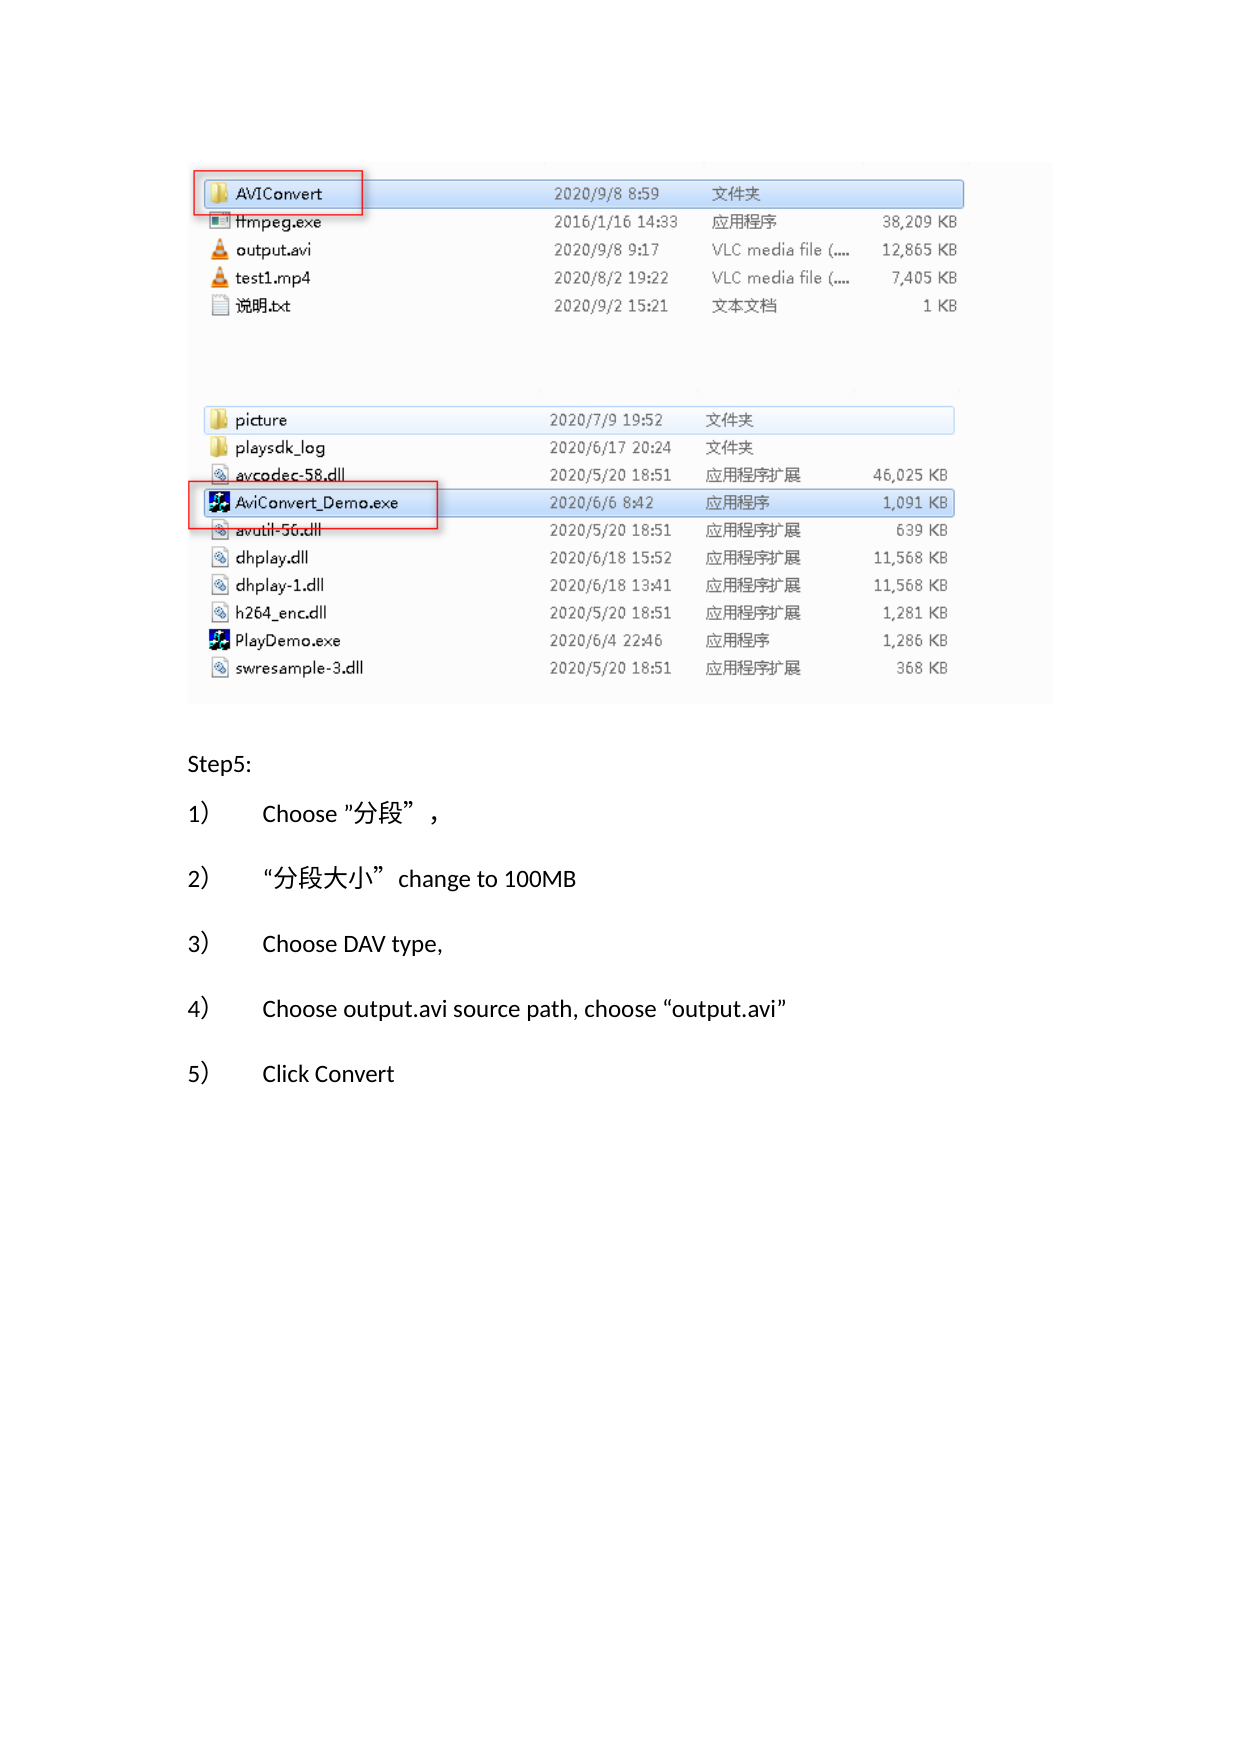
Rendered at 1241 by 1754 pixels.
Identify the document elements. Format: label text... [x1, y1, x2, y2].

list Choose ”分段”， [187, 779, 1053, 844]
list Choose DAV type, [187, 909, 1053, 974]
list Click Convert [187, 1039, 1053, 1104]
picture [187, 162, 1053, 704]
list “分段大小”change to 100MB [187, 844, 1053, 909]
list Choose output.avi source path, choose “output.avi” [187, 974, 1053, 1039]
text Step5: [187, 747, 1053, 779]
